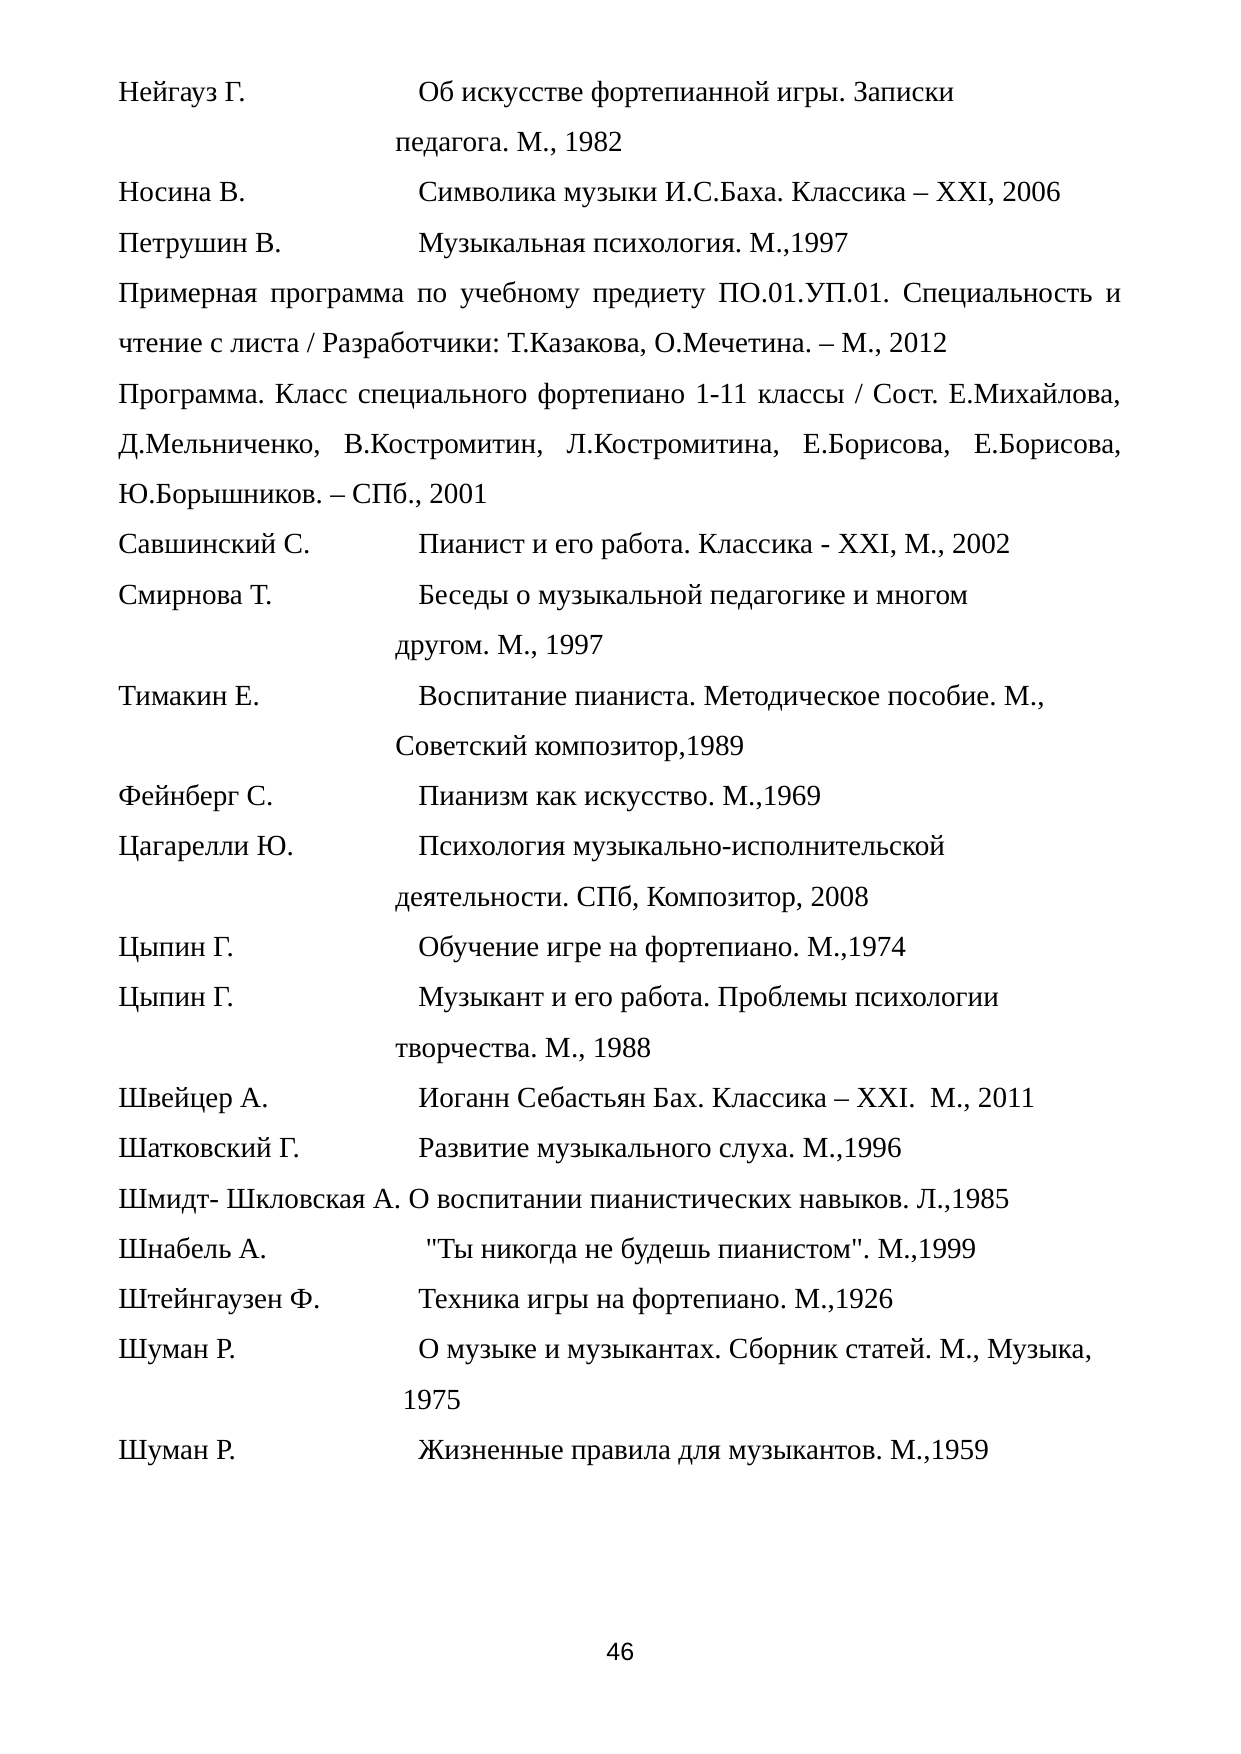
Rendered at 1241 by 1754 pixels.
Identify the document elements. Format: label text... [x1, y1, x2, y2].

text другом. М., 1997 [118, 627, 1122, 661]
text Цыпин Г. Музыкант и его работа. Проблемы психологии [118, 979, 1122, 1013]
text Цыпин Г. Обучение игре на фортепиано. М.,1974 [118, 929, 1122, 963]
text Шнабель А. "Ты никогда не будешь пианистом". М.,1999 [118, 1231, 1122, 1264]
text Программа. Класс специального фортепиано 1-11 классы / Сост. Е.Михайлова, Д.Мельниченко, В.Костромитин, Л.Костромитина, Е.Борисова, Е.Борисова, Ю.Борышников. – СПб., 2001 [118, 376, 1122, 510]
text 1975 [118, 1382, 1122, 1416]
text Носина В. Символика музыки И.С.Баха. Классика – XXI, 2006 [118, 174, 1122, 208]
text Петрушин В. Музыкальная психология. М.,1997 [118, 225, 1122, 258]
text Савшинский С. Пианист и его работа. Классика - XXI, М., 2002 [118, 527, 1122, 560]
text Цагарелли Ю. Психология музыкально-исполнительской [118, 828, 1122, 862]
text Швейцер А. Иоганн Себастьян Бах. Классика – XXI. М., 2011 [118, 1080, 1122, 1114]
text Советский композитор,1989 [118, 728, 1122, 761]
text Нейгауз Г. Об искусстве фортепианной игры. Записки [118, 74, 1122, 107]
text деятельности. СПб, Композитор, 2008 [118, 879, 1122, 912]
text Шуман Р. О музыке и музыкантах. Сборник статей. М., Музыка, [118, 1332, 1122, 1365]
text Фейнберг С. Пианизм как искусство. М.,1969 [118, 778, 1122, 812]
text Шуман Р. Жизненные правила для музыкантов. М.,1959 [118, 1432, 1122, 1466]
text Шатковский Г. Развитие музыкального слуха. М.,1996 [118, 1130, 1122, 1164]
text Примерная программа по учебному предиету ПО.01.УП.01. Специальность и чтение с листа / Разработчики: Т.Казакова, О.Мечетина. – М., 2012 [118, 275, 1122, 359]
text Смирнова Т. Беседы о музыкальной педагогике и многом [118, 577, 1122, 611]
text педагога. М., 1982 [118, 124, 1122, 158]
text Шмидт- Шкловская А. О воспитании пианистических навыков. Л.,1985 [118, 1181, 1122, 1214]
text творчества. М., 1988 [118, 1030, 1122, 1063]
text Тимакин Е. Воспитание пианиста. Методическое пособие. М., [118, 678, 1122, 711]
text Штейнгаузен Ф. Техника игры на фортепиано. М.,1926 [118, 1281, 1122, 1315]
